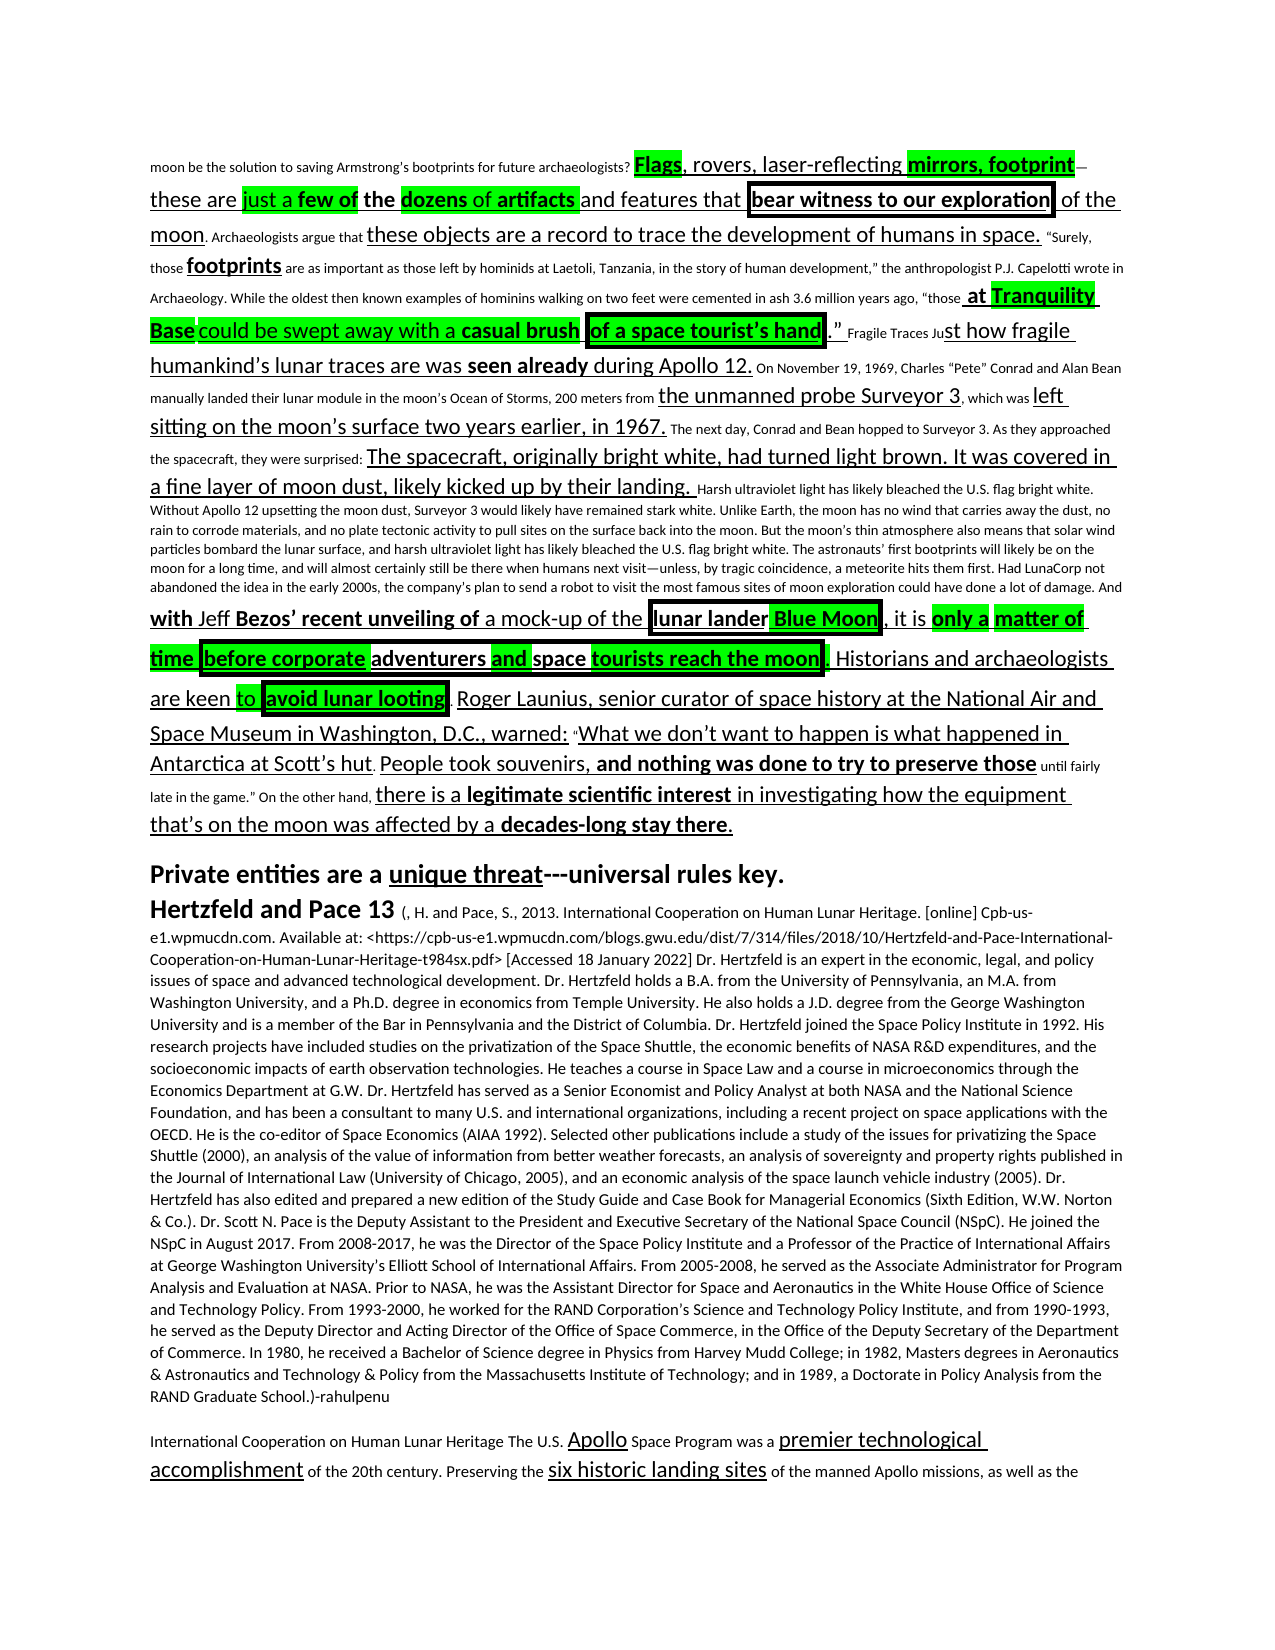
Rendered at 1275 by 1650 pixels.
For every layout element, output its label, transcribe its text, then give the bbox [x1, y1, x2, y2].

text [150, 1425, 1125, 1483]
subtitle Private entities are a unique threat---universal rules key. [150, 857, 1125, 890]
text Hertzfeld and Pace 13 (, H. and Pace, S., 2013. International Cooperation on Human Lunar Heritage. [online] Cpb-us-e1.wpmucdn.com. Available at: <https://cpb-us-e1.wpmucdn.com/blogs.gwu.edu/dist/7/314/files/2018/10/Hertzfeld-and-Pace-International-Cooperation-on-Human-Lunar-Heritage-t984sx.pdf> [Accessed 18 January 2022] Dr. Hertzfeld is an expert in the economic, legal, and policy issues of space and advanced technological development. Dr. Hertzfeld holds a B.A. from the University of Pennsylvania, an M.A. from Washington University, and a Ph.D. degree in economics from Temple University. He also holds a J.D. degree from the George Washington University and is a member of the Bar in Pennsylvania and the District of Columbia. Dr. Hertzfeld joined the Space Policy Institute in 1992. His research projects have included studies on the privatization of the Space Shuttle, the economic benefits of NASA R&D expenditures, and the socioeconomic impacts of earth observation technologies. He teaches a course in Space Law and a course in microeconomics through the Economics Department at G.W. Dr. Hertzfeld has served as a Senior Economist and Policy Analyst at both NASA and the National Science Foundation, and has been a consultant to many U.S. and international organizations, including a recent project on space applications with the OECD. He is the co-editor of Space Economics (AIAA 1992). Selected other publications include a study of the issues for privatizing the Space Shuttle (2000), an analysis of the value of information from better weather forecasts, an analysis of sovereignty and property rights published in the Journal of International Law (University of Chicago, 2005), and an economic analysis of the space launch vehicle industry (2005). Dr. Hertzfeld has also edited and prepared a new edition of the Study Guide and Case Book for Managerial Economics (Sixth Edition, W.W. Norton & Co.). Dr. Scott N. Pace is the Deputy Assistant to the President and Executive Secretary of the National Space Council (NSpC). He joined the NSpC in August 2017. From 2008-2017, he was the Director of the Space Policy Institute and a Professor of the Practice of International Affairs at George Washington University’s Elliott School of International Affairs. From 2005-2008, he served as the Associate Administrator for Program Analysis and Evaluation at NASA. Prior to NASA, he was the Assistant Director for Space and Aeronautics in the White House Office of Science and Technology Policy. From 1993-2000, he worked for the RAND Corporation’s Science and Technology Policy Institute, and from 1990-1993, he served as the Deputy Director and Acting Director of the Office of Space Commerce, in the Office of the Deputy Secretary of the Department of Commerce. In 1980, he received a Bachelor of Science degree in Physics from Harvey Mudd College; in 1982, Masters degrees in Aeronautics & Astronautics and Technology & Policy from the Massachusetts Institute of Technology; and in 1989, a Doctorate in Policy Analysis from the RAND Graduate School.)-rahulpenu [150, 892, 1125, 1407]
